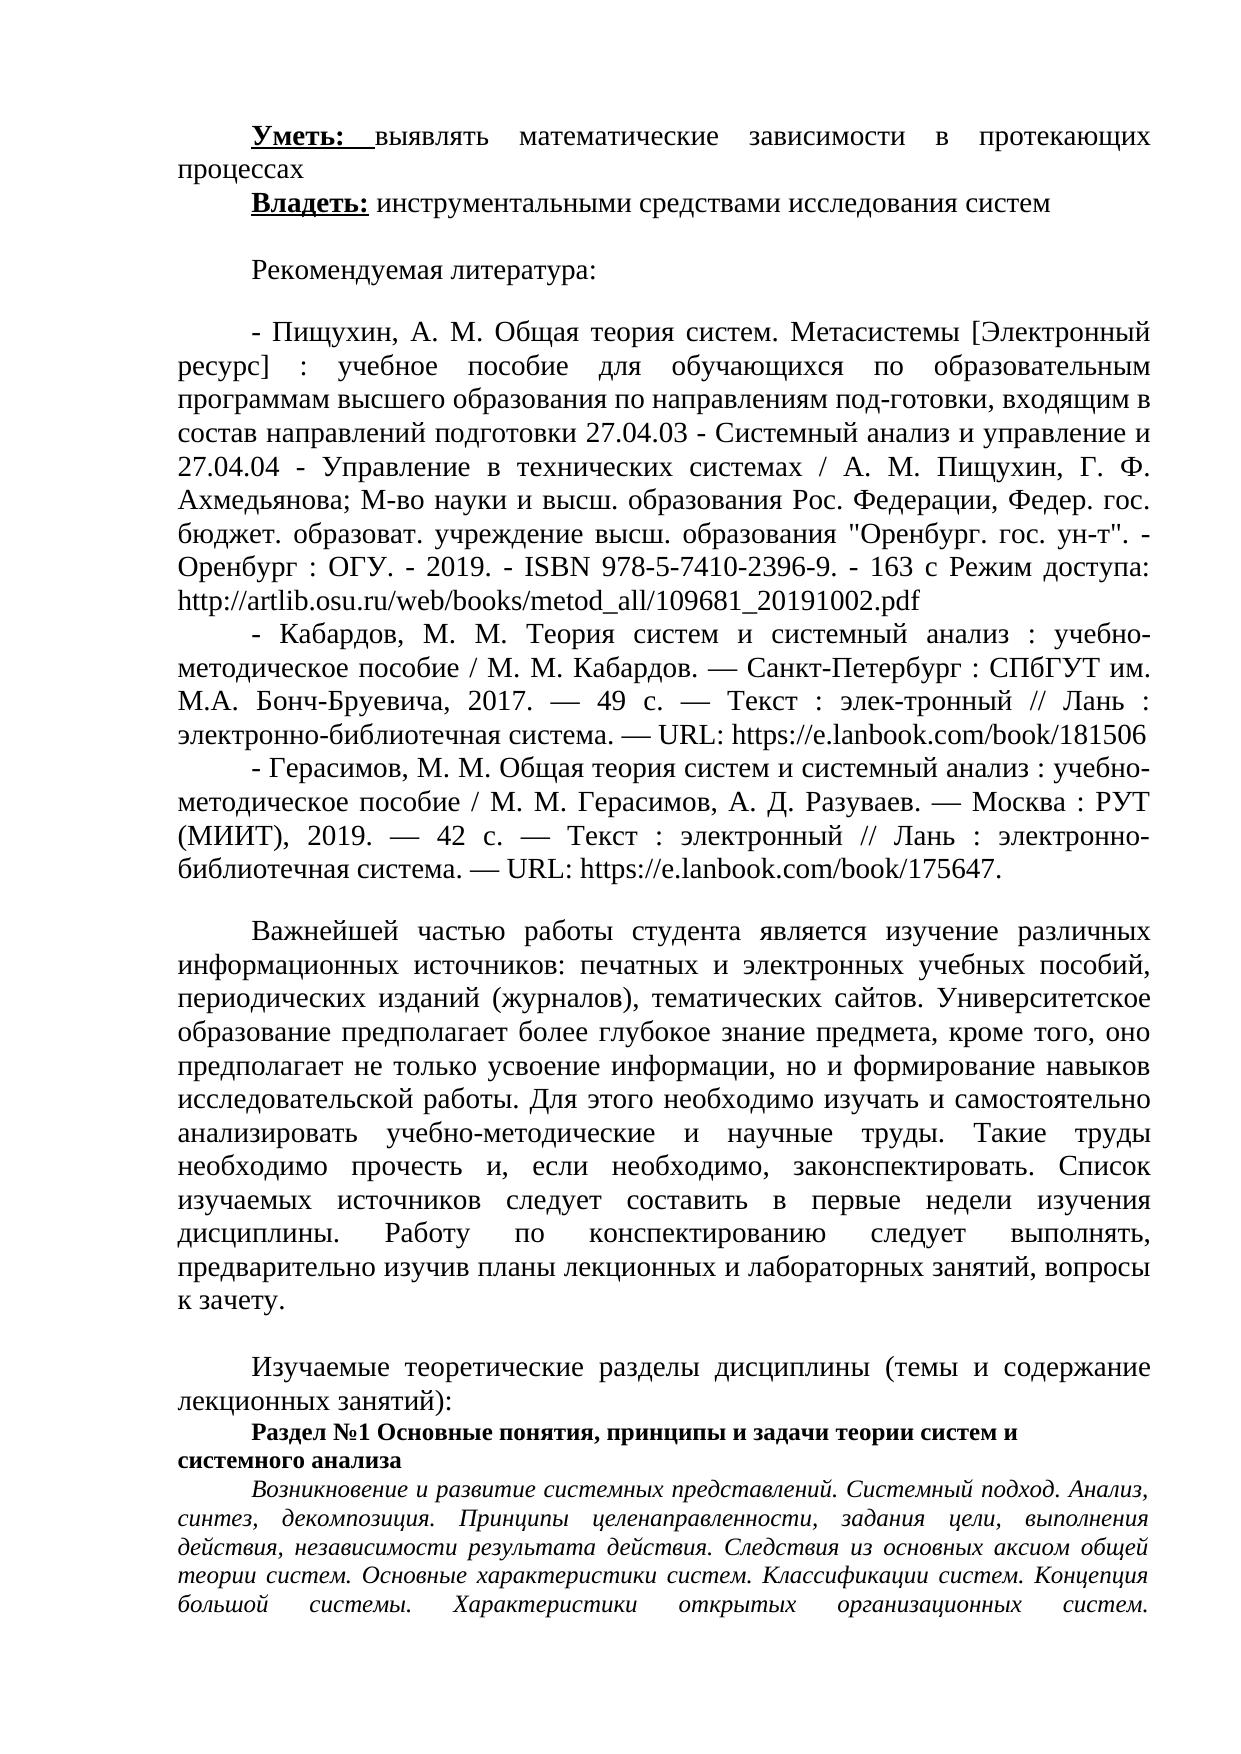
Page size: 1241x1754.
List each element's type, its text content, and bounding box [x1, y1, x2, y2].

text Раздел №1 Основные понятия, принципы и задачи теории систем и системного анализа [177, 1417, 1152, 1474]
text - Кабардов, М. М. Теория систем и системный анализ : учебно-методическое пособие / М. М. Кабардов. — Санкт-Петербург : СПбГУТ им. М.А. Бонч-Бруевича, 2017. — 49 с. — Текст : элек-тронный // Лань : электронно-библиотечная система. — URL: https://e.lanbook.com/book/181506 [177, 616, 1152, 751]
text - Герасимов, М. М. Общая теория систем и системный анализ : учебно-методическое пособие / М. М. Герасимов, А. Д. Разуваев. — Москва : РУТ (МИИТ), 2019. — 42 с. — Текст : электронный // Лань : электронно-библиотечная система. — URL: https://e.lanbook.com/book/175647. [177, 751, 1152, 885]
text Уметь: выявлять математические зависимости в протекающих процессах [177, 118, 1152, 185]
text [177, 1474, 1152, 1618]
text Важнейшей частью работы студента является изучение различных информационных источников: печатных и электронных учебных пособий, периодических изданий (журналов), тематических сайтов. Университетское образование предполагает более глубокое знание предмета, кроме того, оно предполагает не только усвоение информации, но и формирование навыков исследовательской работы. Для этого необходимо изучать и самостоятельно анализировать учебно-методические и научные труды. Такие труды необходимо прочесть и, если необходимо, законспектировать. Список изучаемых источников следует составить в первые недели изучения дисциплины. Работу по конспектированию следует выполнять, предварительно изучив планы лекционных и лабораторных занятий, вопросы к зачету. [177, 913, 1152, 1316]
text Рекомендуемая литература: [177, 252, 1152, 286]
text Изучаемые теоретические разделы дисциплины (темы и содержание лекционных занятий): [177, 1349, 1152, 1417]
text - Пищухин, А. М. Общая теория систем. Метасистемы [Электронный ресурс] : учебное пособие для обучающихся по образовательным программам высшего образования по направлениям под-готовки, входящим в состав направлений подготовки 27.04.03 - Системный анализ и управление и 27.04.04 - Управление в технических системах / А. М. Пищухин, Г. Ф. Ахмедьянова; М-во науки и высш. образования Рос. Федерации, Федер. гос. бюджет. образоват. учреждение высш. образования "Оренбург. гос. ун-т". - Оренбург : ОГУ. - 2019. - ISBN 978-5-7410-2396-9. - 163 с Режим доступа: http://artlib.osu.ru/web/books/metod_all/109681_20191002.pdf [177, 314, 1152, 616]
text Владеть: инструментальными средствами исследования систем [177, 185, 1152, 219]
